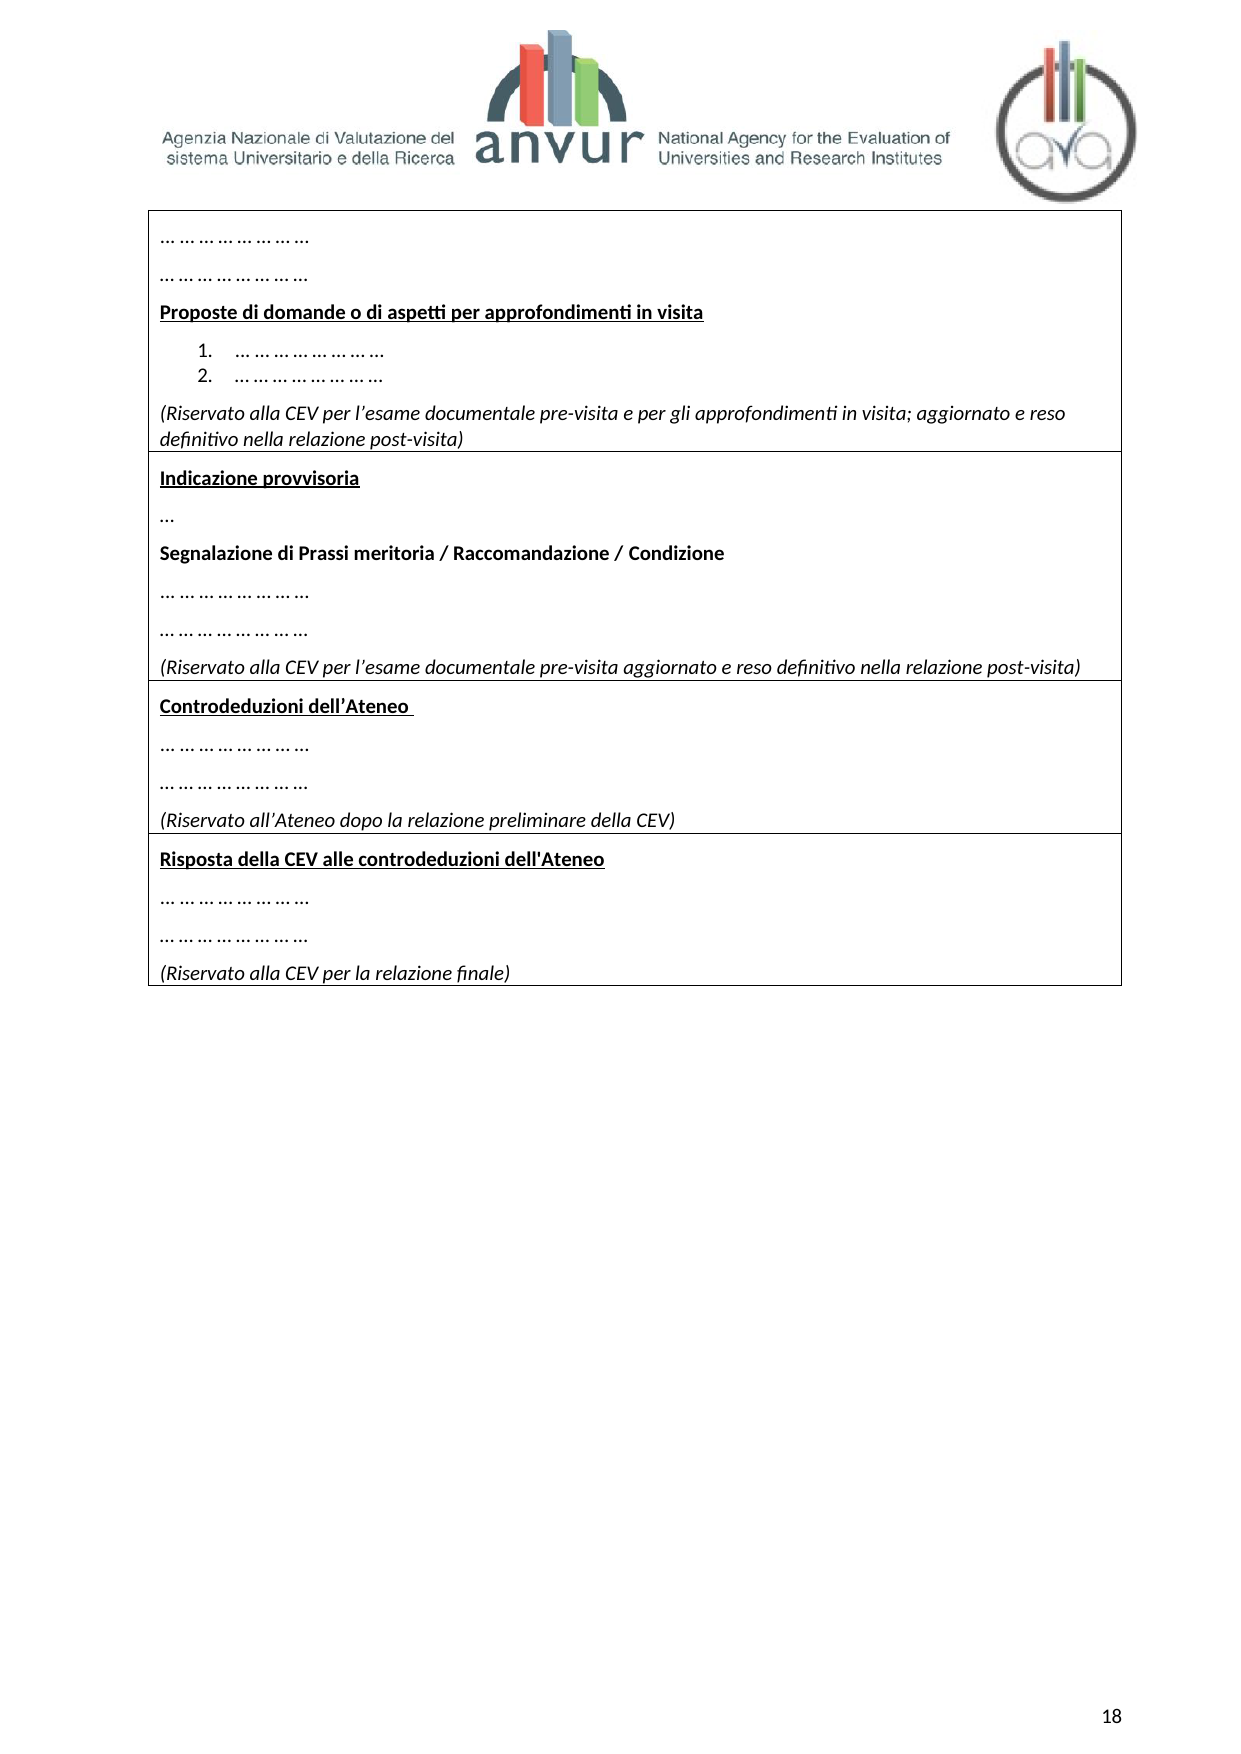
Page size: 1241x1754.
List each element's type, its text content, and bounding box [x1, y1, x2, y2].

table_cell Controdeduzioni dell’Ateneo ... … … … … … … … … … … … … … … … (Riservato all’Ateneo dopo la relazione preliminare della CEV) [149, 681, 1121, 832]
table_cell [149, 211, 1121, 451]
table_cell Risposta della CEV alle controdeduzioni dell'Ateneo ... … … … … … … … … … … … … … … … (Riservato alla CEV per la relazione finale) [149, 834, 1121, 985]
table_cell Indicazione provvisoria … Segnalazione di Prassi meritoria / Raccomandazione / Condizione ... … … … … … … … … … … … … … … … (Riservato alla CEV per l’esame documentale pre-visita aggiornato e reso definitivo nella relazione post-visita) [149, 452, 1121, 680]
